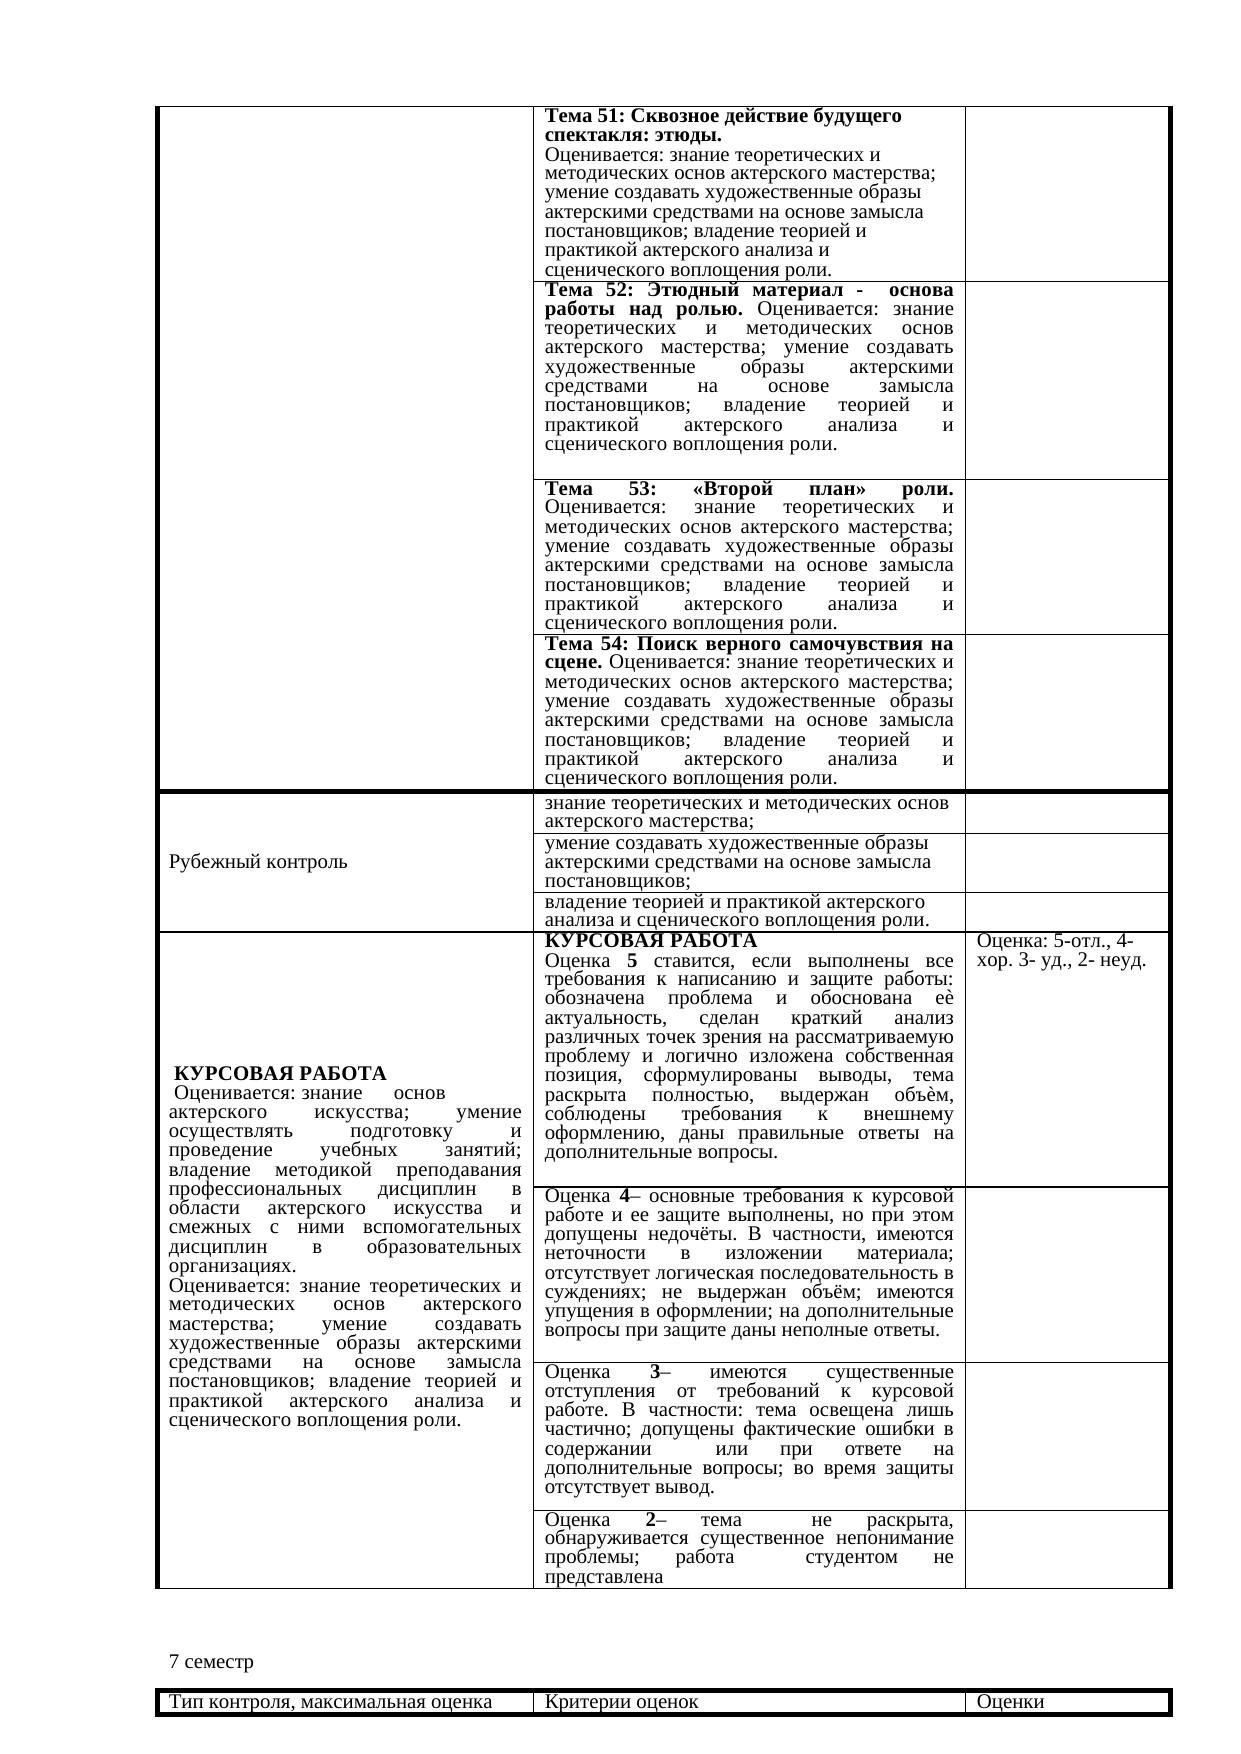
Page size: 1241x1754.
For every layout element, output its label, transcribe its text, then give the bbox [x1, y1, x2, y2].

table_cell [966, 635, 1168, 789]
table_cell умение создавать художественные образы актерскими средствами на основе замысла постановщиков; [534, 834, 965, 892]
table_cell владение теорией и практикой актерского анализа и сценического воплощения роли. [534, 893, 965, 931]
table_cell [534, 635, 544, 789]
table_cell [966, 834, 1168, 892]
table_cell Рубежный контроль [160, 794, 533, 931]
table_cell [966, 282, 1168, 479]
table_cell Оценка 4– основные требования к курсовой работе и ее защите выполнены, но при этом допущены недочёты. В частности, имеются неточности в изложении материала; отсутствует логическая последовательность в суждениях; не выдержан объём; имеются упущения в оформлении; на дополнительные вопросы при защите даны неполные ответы. [534, 1188, 965, 1362]
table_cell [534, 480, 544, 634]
text 7 семестр [169, 1655, 1159, 1672]
table_cell [966, 794, 1168, 833]
table_cell [966, 1363, 1168, 1510]
table_cell [966, 107, 1168, 281]
table_cell Оценка: 5-отл., 4-хор. 3- уд., 2- неуд. [966, 933, 1168, 1186]
table_cell Тема 51: Сквозное действие будущего спектакля: этюды. Оценивается: знание теоретических и методических основ актерского мастерства; умение создавать художественные образы актерскими средствами на основе замысла постановщиков; владение теорией и практикой актерского анализа и сценического воплощения роли. [534, 107, 965, 281]
table_header Тип контроля, максимальная оценка [160, 1693, 533, 1712]
table_cell Оценка 3– имеются существенные отступления от требований к курсовой работе. В частности: тема освещена лишь частично; допущены фактические ошибки в содержании или при ответе на дополнительные вопросы; во время защиты отсутствует вывод. [534, 1363, 965, 1510]
table_cell КУРСОВАЯ РАБОТА Оценивается: знание основ актерского искусства; умение осуществлять подготовку и проведение учебных занятий; владение методикой преподавания профессиональных дисциплин в области актерского искусства и смежных с ними вспомогательных дисциплин в образовательных организациях. Оценивается: знание теоретических и методических основ актерского мастерства; умение создавать художественные образы актерскими средствами на основе замысла постановщиков; владение теорией и практикой актерского анализа и сценического воплощения роли. [160, 933, 533, 1588]
table_cell КУРСОВАЯ РАБОТА Оценка 5 ставится, если выполнены все требования к написанию и защите работы: обозначена проблема и обоснована еѐ актуальность, сделан краткий анализ различных точек зрения на рассматриваемую проблему и логично изложена собственная позиция, сформулированы выводы, тема раскрыта полностью, выдержан объѐм, соблюдены требования к внешнему оформлению, даны правильные ответы на дополнительные вопросы. [534, 933, 965, 1186]
table_cell [966, 1188, 1168, 1362]
table_cell [966, 1511, 1168, 1588]
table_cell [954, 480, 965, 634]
table_cell знание теоретических и методических основ актерского мастерства; [534, 794, 965, 833]
table_cell [966, 893, 1168, 931]
table_cell [966, 480, 1168, 634]
table_header Критерии оценок [534, 1693, 965, 1712]
table_header Оценки [966, 1693, 1168, 1712]
table_cell Тема 52: Этюдный материал - основа работы над ролью. Оценивается: знание теоретических и методических основ актерского мастерства; умение создавать художественные образы актерскими средствами на основе замысла постановщиков; владение теорией и практикой актерского анализа и сценического воплощения роли. [534, 282, 965, 479]
table_cell Оценка 2– тема не раскрыта, обнаруживается существенное непонимание проблемы; работа студентом не представлена [534, 1511, 965, 1588]
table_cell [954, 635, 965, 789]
